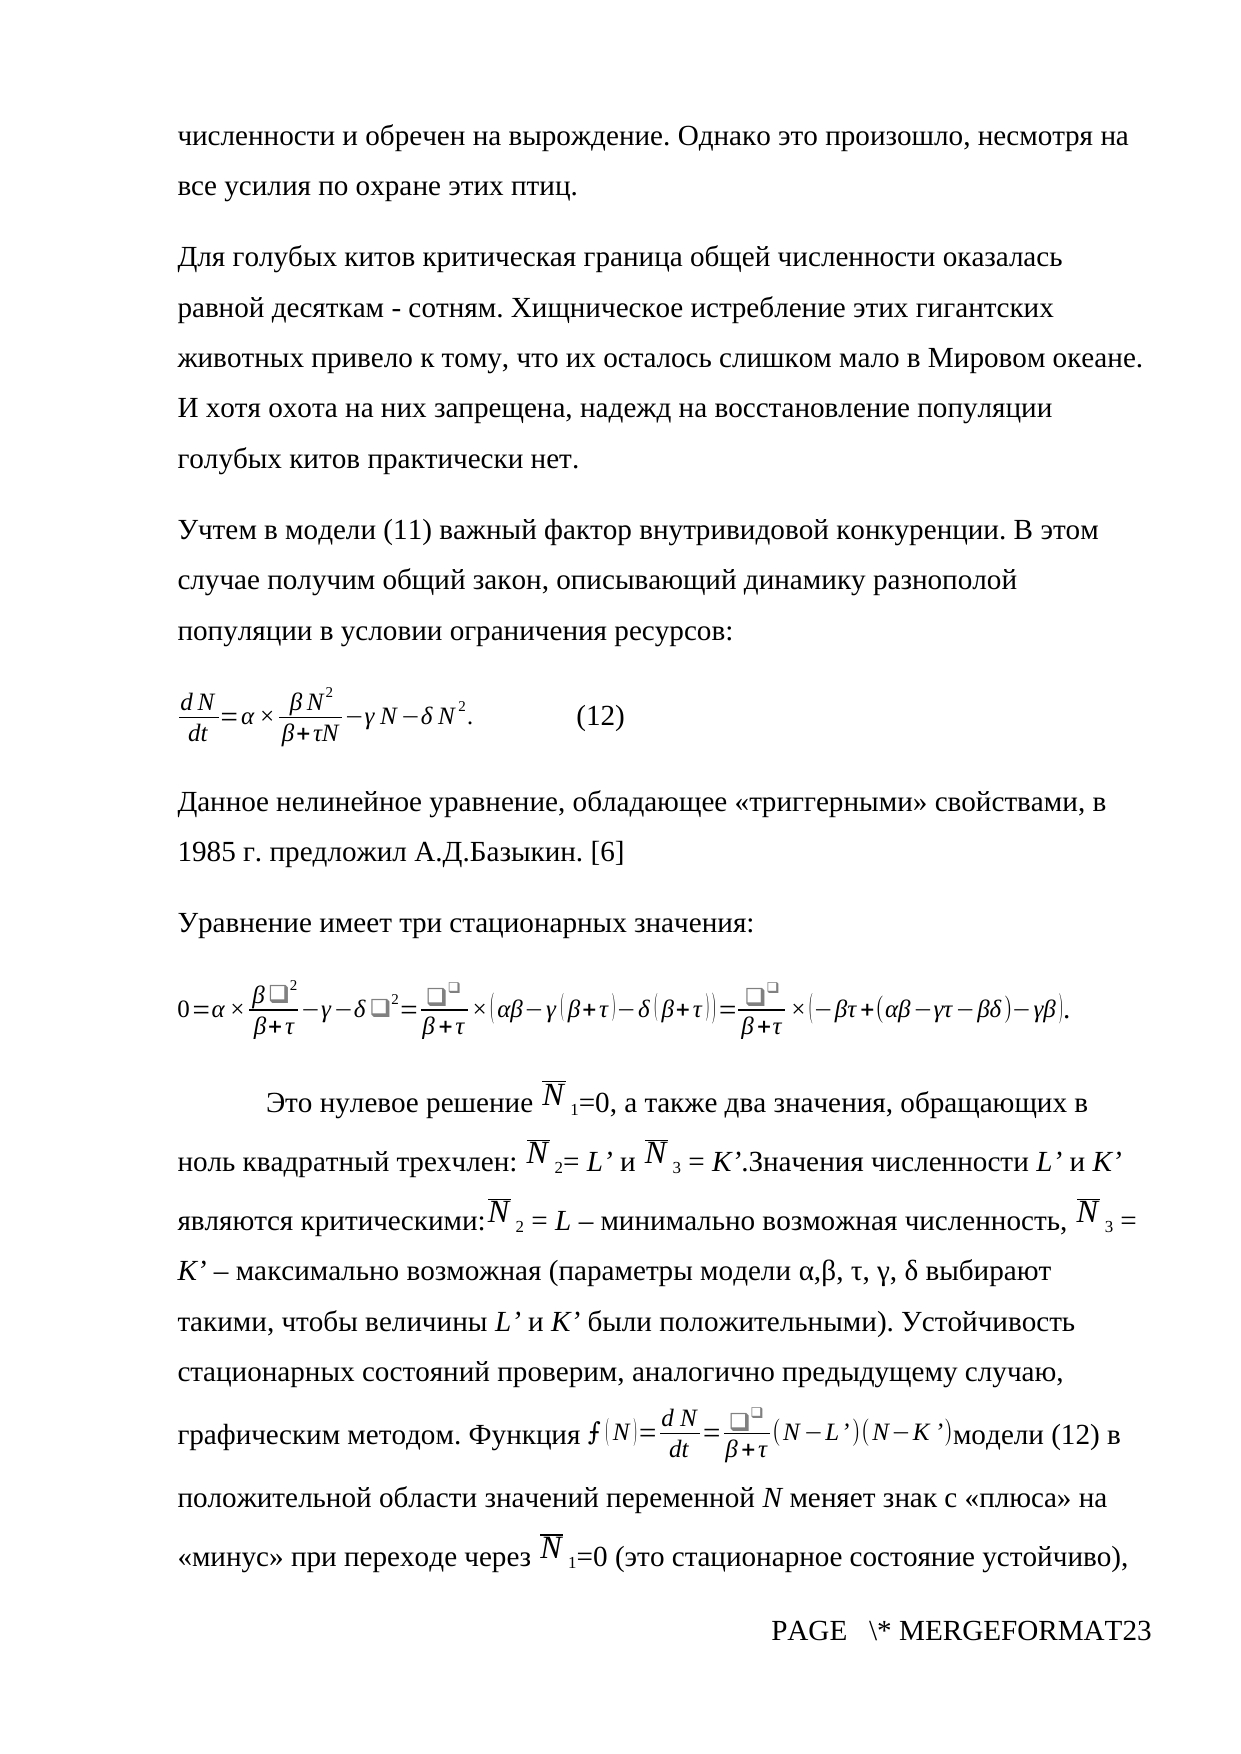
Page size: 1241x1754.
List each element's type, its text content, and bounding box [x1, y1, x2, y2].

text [177, 118, 1152, 202]
text Данное нелинейное уравнение, обладающее «триггерными» свойствами, в 1985 г. предложил А.Д.Базыкин. [6] [177, 784, 1152, 868]
text Учтем в модели (11) важный фактор внутривидовой конкуренции. В этом случае получим общий закон, описывающий динамику разнополой популяции в условии ограничения ресурсов: [177, 512, 1152, 646]
text Уравнение имеет три стационарных значения: [177, 905, 1152, 939]
text (12) [177, 684, 1152, 746]
text Для голубых китов критическая граница общей численности оказалась равной десяткам - сотням. Хищническое истребление этих гигантских животных привело к тому, что их осталось слишком мало в Мировом океане. И хотя охота на них запрещена, надежд на восстановление популяции голубых китов практически нет. [177, 239, 1152, 474]
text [177, 1077, 1152, 1573]
text . [177, 976, 1152, 1039]
